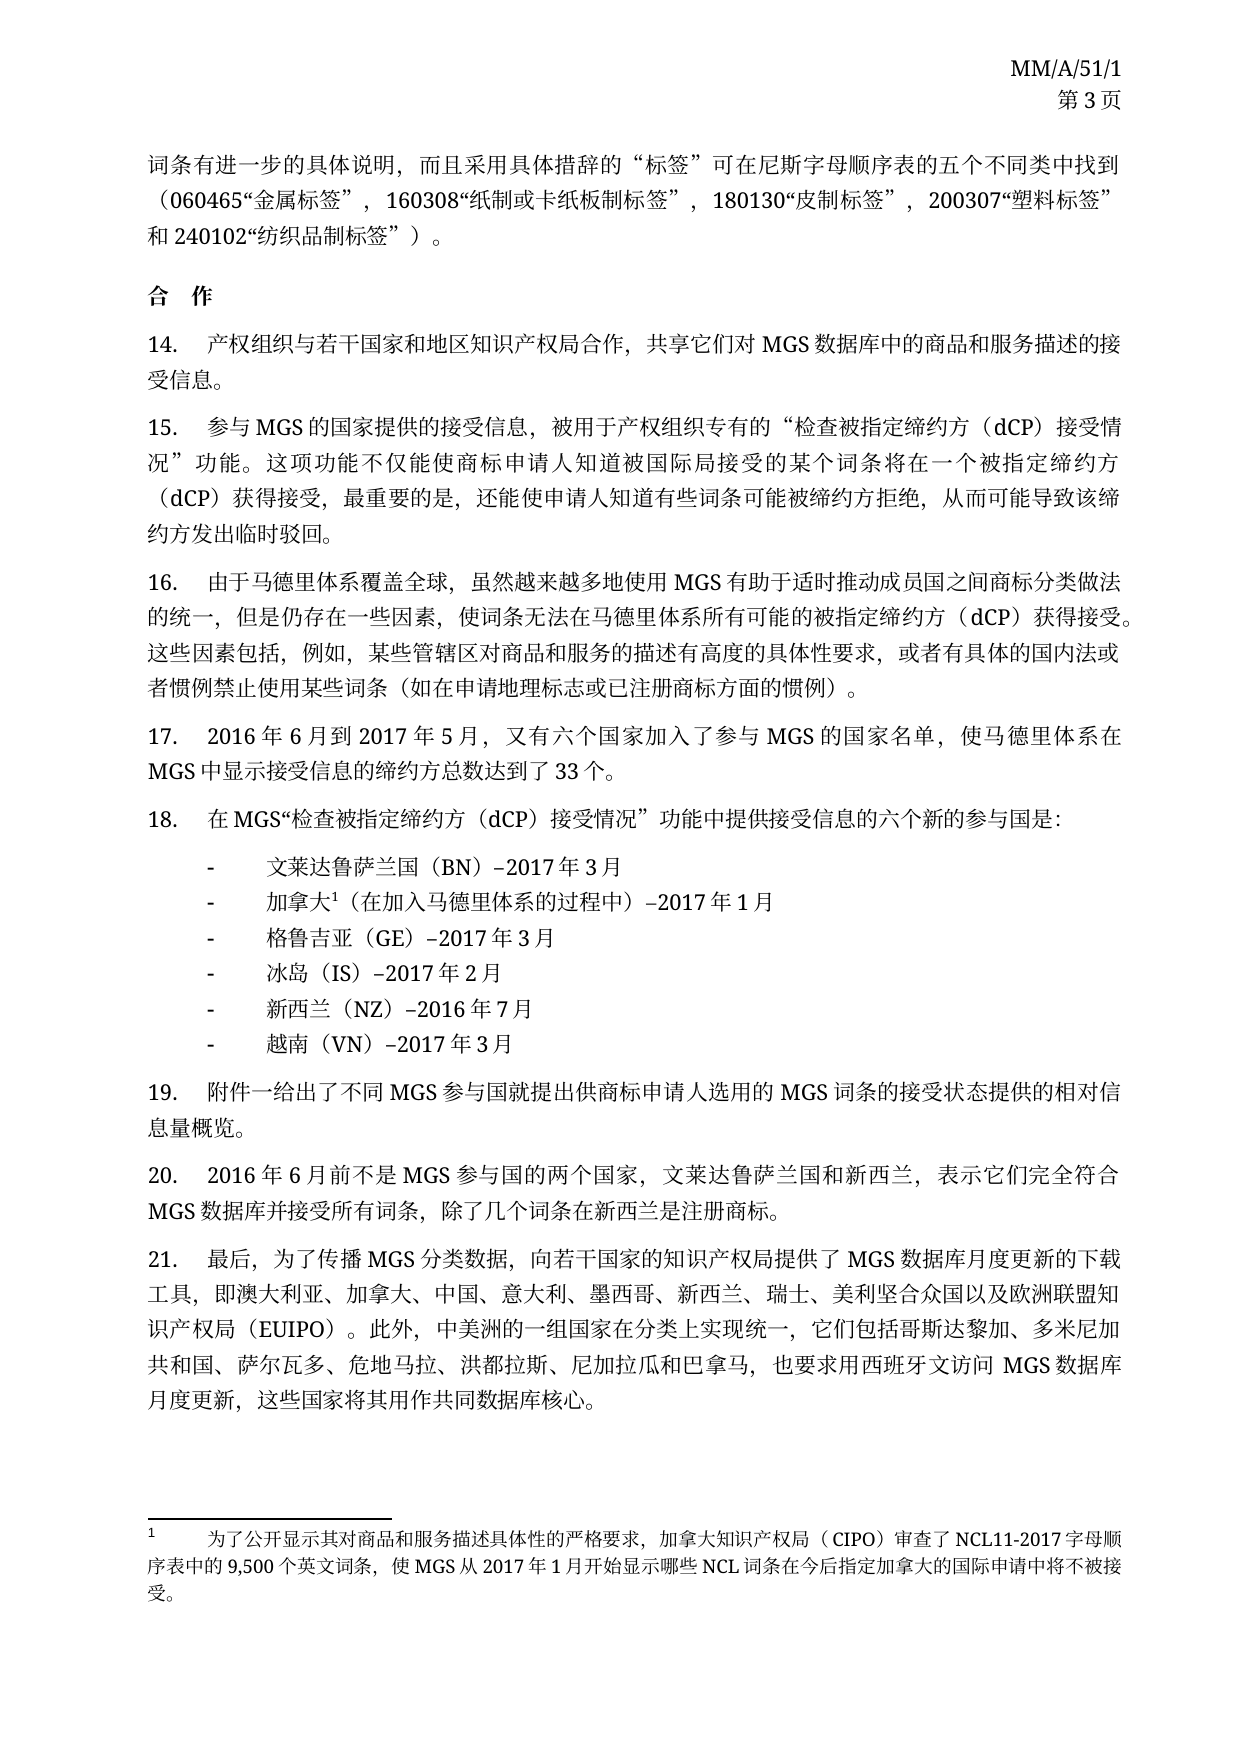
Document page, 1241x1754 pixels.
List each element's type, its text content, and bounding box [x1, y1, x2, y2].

list 附件一给出了不同MGS参与国就提出供商标申请人选用的MGS词条的接受状态提供的相对信息量概览。 [148, 1071, 1122, 1142]
list 由于马德里体系覆盖全球，虽然越来越多地使用MGS有助于适时推动成员国之间商标分类做法的统一，但是仍存在一些因素，使词条无法在马德里体系所有可能的被指定缔约方（dCP）获得接受。这些因素包括，例如，某些管辖区对商品和服务的描述有高度的具体性要求，或者有具体的国内法或者惯例禁止使用某些词条（如在申请地理标志或已注册商标方面的惯例）。 [148, 561, 1122, 703]
list 越南（VN）‒2017年3月 [207, 1023, 1122, 1059]
list 格鲁吉亚（GE）‒2017年3月 [207, 917, 1122, 953]
list 冰岛（IS）‒2017年2月 [207, 953, 1122, 988]
list 参与MGS的国家提供的接受信息，被用于产权组织专有的“检查被指定缔约方（dCP）接受情况”功能。这项功能不仅能使商标申请人知道被国际局接受的某个词条将在一个被指定缔约方（dCP）获得接受，最重要的是，还能使申请人知道有些词条可能被缔约方拒绝，从而可能导致该缔约方发出临时驳回。 [148, 407, 1122, 548]
list 在MGS“检查被指定缔约方（dCP）接受情况”功能中提供接受信息的六个新的参与国是： [148, 798, 1122, 834]
list 加拿大（在加入马德里体系的过程中）–2017年1月 [207, 882, 1122, 917]
list 最后，为了传播MGS分类数据，向若干国家的知识产权局提供了MGS数据库月度更新的下载工具，即澳大利亚、加拿大、中国、意大利、墨西哥、新西兰、瑞士、美利坚合众国以及欧洲联盟知识产权局（EUIPO）。此外，中美洲的一组国家在分类上实现统一，它们包括哥斯达黎加、多米尼加共和国、萨尔瓦多、危地马拉、洪都拉斯、尼加拉瓜和巴拿马，也要求用西班牙文访问MGS数据库月度更新，这些国家将其用作共同数据库核心。 [148, 1238, 1122, 1415]
list 2016年6月前不是MGS参与国的两个国家，文莱达鲁萨兰国和新西兰，表示它们完全符合MGS数据库并接受所有词条，除了几个词条在新西兰是注册商标。 [148, 1155, 1122, 1226]
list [148, 144, 1122, 251]
list 产权组织与若干国家和地区知识产权局合作，共享它们对MGS数据库中的商品和服务描述的接受信息。 [148, 323, 1122, 394]
list 新西兰（NZ）‒2016年7月 [207, 988, 1122, 1023]
list 2016年6月到2017年5月，又有六个国家加入了参与MGS的国家名单，使马德里体系在MGS中显示接受信息的缔约方总数达到了33个。 [148, 715, 1122, 786]
text 合 作 [148, 276, 1122, 311]
list 文莱达鲁萨兰国（BN）‒2017年3月 [207, 846, 1122, 882]
